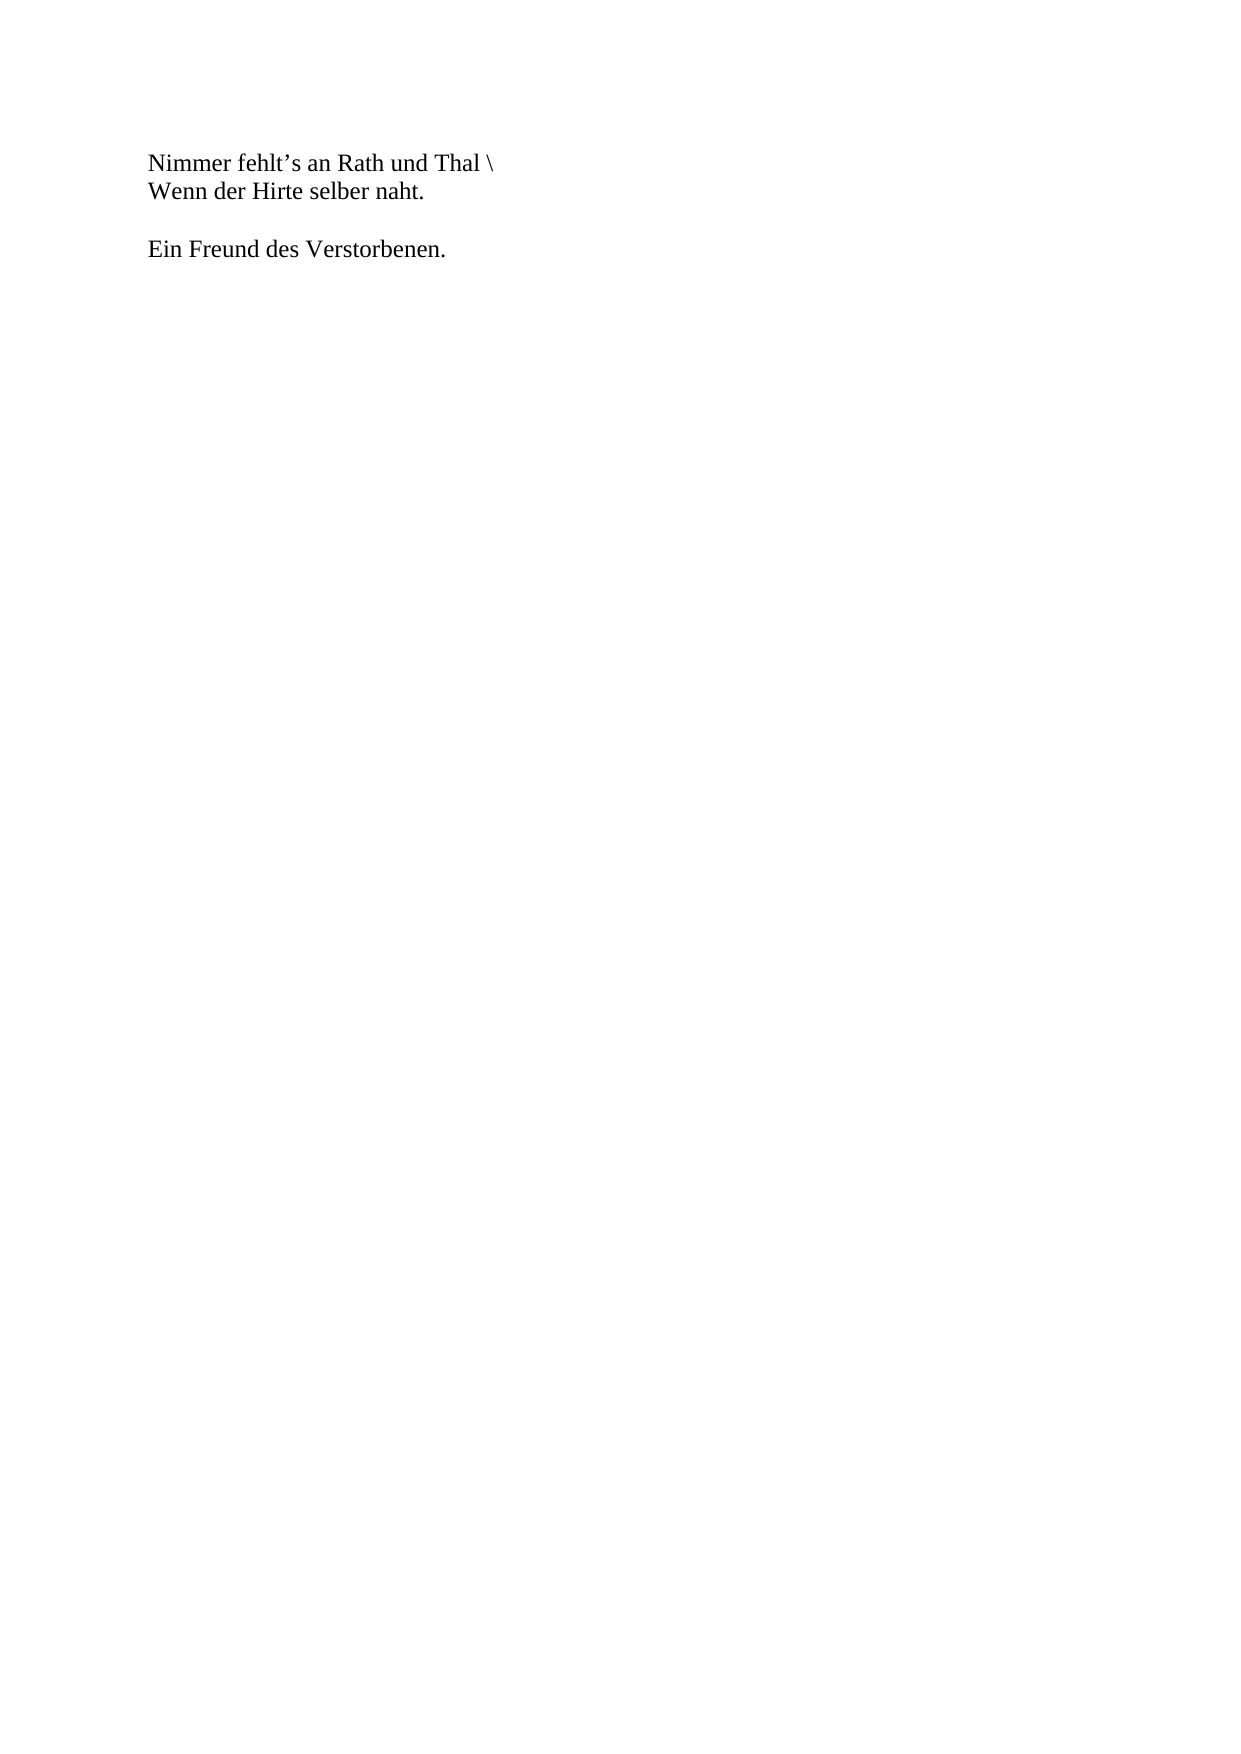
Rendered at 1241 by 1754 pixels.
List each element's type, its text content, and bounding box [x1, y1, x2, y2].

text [148, 148, 1093, 205]
text Ein Freund des Verstorbenen. [148, 234, 1093, 263]
